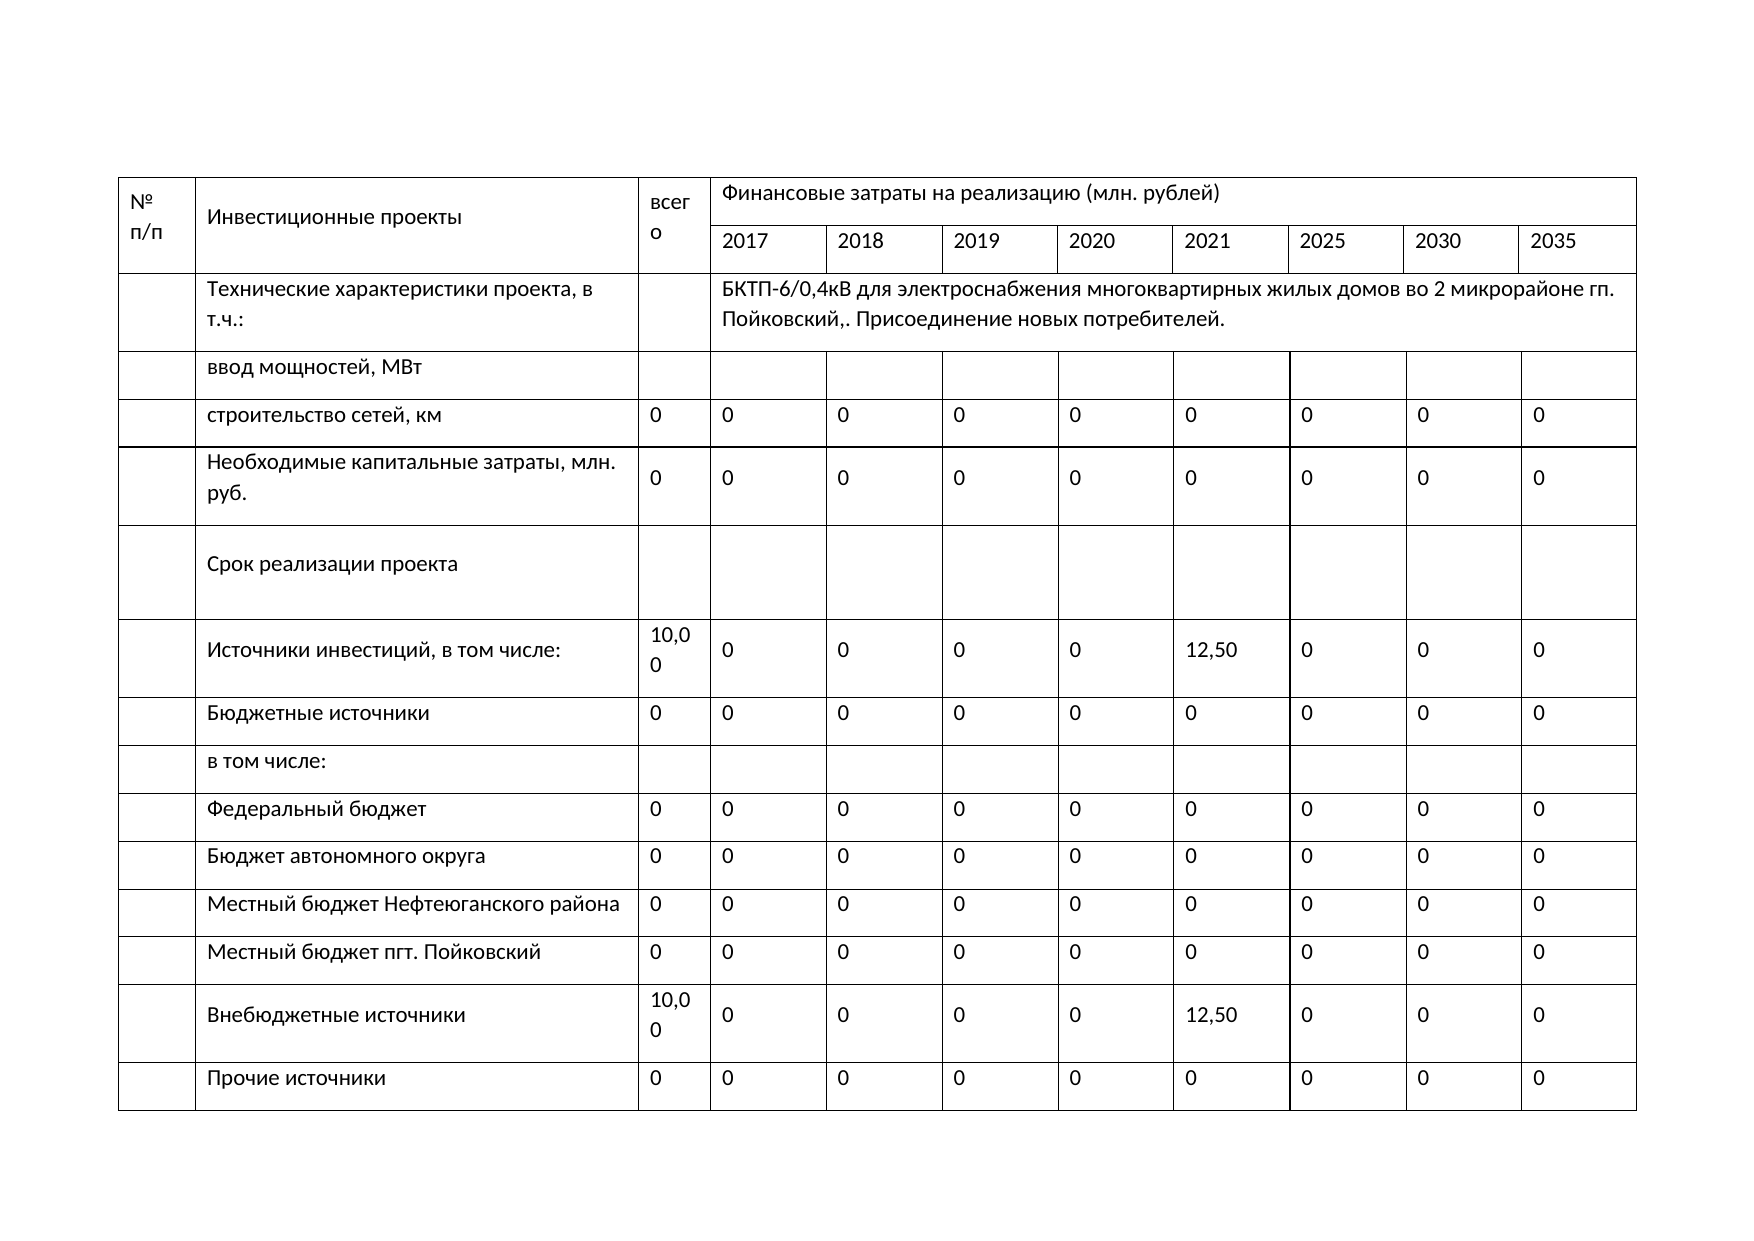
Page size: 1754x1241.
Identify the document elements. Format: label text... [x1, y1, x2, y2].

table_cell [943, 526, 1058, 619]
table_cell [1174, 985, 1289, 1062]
table_cell 2018 [827, 226, 942, 273]
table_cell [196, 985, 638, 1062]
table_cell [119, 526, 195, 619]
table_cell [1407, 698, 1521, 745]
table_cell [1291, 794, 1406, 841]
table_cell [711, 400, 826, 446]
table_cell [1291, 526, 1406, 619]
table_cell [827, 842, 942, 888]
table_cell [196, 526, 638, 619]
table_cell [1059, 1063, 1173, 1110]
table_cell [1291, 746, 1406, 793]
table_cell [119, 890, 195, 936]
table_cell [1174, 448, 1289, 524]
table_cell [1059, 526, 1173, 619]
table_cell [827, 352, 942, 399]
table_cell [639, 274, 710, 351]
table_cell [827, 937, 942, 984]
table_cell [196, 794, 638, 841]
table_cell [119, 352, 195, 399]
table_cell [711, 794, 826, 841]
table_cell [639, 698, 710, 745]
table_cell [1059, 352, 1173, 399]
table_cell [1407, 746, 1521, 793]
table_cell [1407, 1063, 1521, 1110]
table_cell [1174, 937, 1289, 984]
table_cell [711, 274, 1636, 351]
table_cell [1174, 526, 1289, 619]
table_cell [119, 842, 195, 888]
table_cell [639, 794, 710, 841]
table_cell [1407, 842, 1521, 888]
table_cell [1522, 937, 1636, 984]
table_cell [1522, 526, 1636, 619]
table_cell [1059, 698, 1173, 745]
table_header № п/п [119, 178, 195, 273]
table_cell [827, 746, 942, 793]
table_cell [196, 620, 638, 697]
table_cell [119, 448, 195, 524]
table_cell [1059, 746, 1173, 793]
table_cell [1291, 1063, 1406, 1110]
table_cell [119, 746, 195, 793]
table_cell 2020 [1058, 226, 1172, 273]
table_cell 2030 [1404, 226, 1518, 273]
table_header Инвестиционные проекты [196, 178, 638, 273]
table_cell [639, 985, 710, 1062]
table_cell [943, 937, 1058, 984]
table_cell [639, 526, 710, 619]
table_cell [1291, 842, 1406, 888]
table_cell 2017 [711, 226, 826, 273]
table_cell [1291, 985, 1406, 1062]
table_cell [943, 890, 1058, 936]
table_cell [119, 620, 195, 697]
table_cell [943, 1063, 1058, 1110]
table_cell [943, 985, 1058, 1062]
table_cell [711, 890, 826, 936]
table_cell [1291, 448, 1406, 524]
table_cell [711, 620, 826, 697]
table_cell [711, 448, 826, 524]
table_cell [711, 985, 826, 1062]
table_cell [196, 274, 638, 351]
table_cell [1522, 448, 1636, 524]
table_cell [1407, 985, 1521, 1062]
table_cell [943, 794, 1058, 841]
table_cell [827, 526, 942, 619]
table_cell 2021 [1173, 226, 1288, 273]
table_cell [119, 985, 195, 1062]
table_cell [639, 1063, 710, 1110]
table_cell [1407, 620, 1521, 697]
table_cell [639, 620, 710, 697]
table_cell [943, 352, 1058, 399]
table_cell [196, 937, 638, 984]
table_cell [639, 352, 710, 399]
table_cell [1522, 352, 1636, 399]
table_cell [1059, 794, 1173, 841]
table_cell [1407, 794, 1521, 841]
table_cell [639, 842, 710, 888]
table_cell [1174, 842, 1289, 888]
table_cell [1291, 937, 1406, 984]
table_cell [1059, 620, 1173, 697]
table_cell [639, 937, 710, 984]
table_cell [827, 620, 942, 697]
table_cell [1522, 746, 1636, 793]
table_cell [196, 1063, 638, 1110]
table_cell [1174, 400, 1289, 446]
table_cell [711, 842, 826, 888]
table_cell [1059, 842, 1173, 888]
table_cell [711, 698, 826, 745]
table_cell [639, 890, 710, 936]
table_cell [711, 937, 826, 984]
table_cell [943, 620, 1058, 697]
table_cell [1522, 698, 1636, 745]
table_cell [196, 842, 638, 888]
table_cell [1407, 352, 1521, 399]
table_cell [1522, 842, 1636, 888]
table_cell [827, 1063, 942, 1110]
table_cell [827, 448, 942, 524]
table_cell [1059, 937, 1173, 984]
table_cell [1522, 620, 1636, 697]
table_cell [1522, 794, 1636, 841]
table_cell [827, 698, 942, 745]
table_header всего [639, 178, 710, 273]
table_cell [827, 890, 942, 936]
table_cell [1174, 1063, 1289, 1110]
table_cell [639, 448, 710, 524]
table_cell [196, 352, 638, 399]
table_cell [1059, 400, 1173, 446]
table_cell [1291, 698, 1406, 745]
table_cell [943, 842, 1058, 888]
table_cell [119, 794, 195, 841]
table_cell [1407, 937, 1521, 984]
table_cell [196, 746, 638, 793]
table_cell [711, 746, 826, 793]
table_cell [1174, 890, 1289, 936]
table_cell 2025 [1289, 226, 1403, 273]
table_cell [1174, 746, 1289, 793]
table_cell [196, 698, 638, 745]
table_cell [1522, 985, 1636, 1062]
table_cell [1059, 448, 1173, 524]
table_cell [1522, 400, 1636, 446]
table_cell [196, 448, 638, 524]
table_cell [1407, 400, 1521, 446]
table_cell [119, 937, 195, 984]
table_cell 2019 [943, 226, 1057, 273]
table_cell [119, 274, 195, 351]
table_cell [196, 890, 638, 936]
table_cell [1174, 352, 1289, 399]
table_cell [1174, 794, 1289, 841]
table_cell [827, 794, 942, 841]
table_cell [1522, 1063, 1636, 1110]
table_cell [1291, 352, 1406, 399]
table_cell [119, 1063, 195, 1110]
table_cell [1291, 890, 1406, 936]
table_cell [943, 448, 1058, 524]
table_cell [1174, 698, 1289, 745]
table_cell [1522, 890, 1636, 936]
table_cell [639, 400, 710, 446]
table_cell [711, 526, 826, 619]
table_cell 2035 [1519, 226, 1636, 273]
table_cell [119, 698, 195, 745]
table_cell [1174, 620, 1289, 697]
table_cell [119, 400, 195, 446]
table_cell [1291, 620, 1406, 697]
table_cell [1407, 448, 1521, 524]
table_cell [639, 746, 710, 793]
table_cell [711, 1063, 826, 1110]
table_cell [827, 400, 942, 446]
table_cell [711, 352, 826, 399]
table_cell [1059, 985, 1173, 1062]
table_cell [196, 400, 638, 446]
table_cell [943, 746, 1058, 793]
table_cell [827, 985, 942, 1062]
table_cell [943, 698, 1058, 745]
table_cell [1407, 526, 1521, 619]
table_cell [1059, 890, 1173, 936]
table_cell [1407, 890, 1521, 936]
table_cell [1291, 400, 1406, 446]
table_header Финансовые затраты на реализацию (млн. рублей) [711, 178, 1636, 225]
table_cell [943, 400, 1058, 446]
